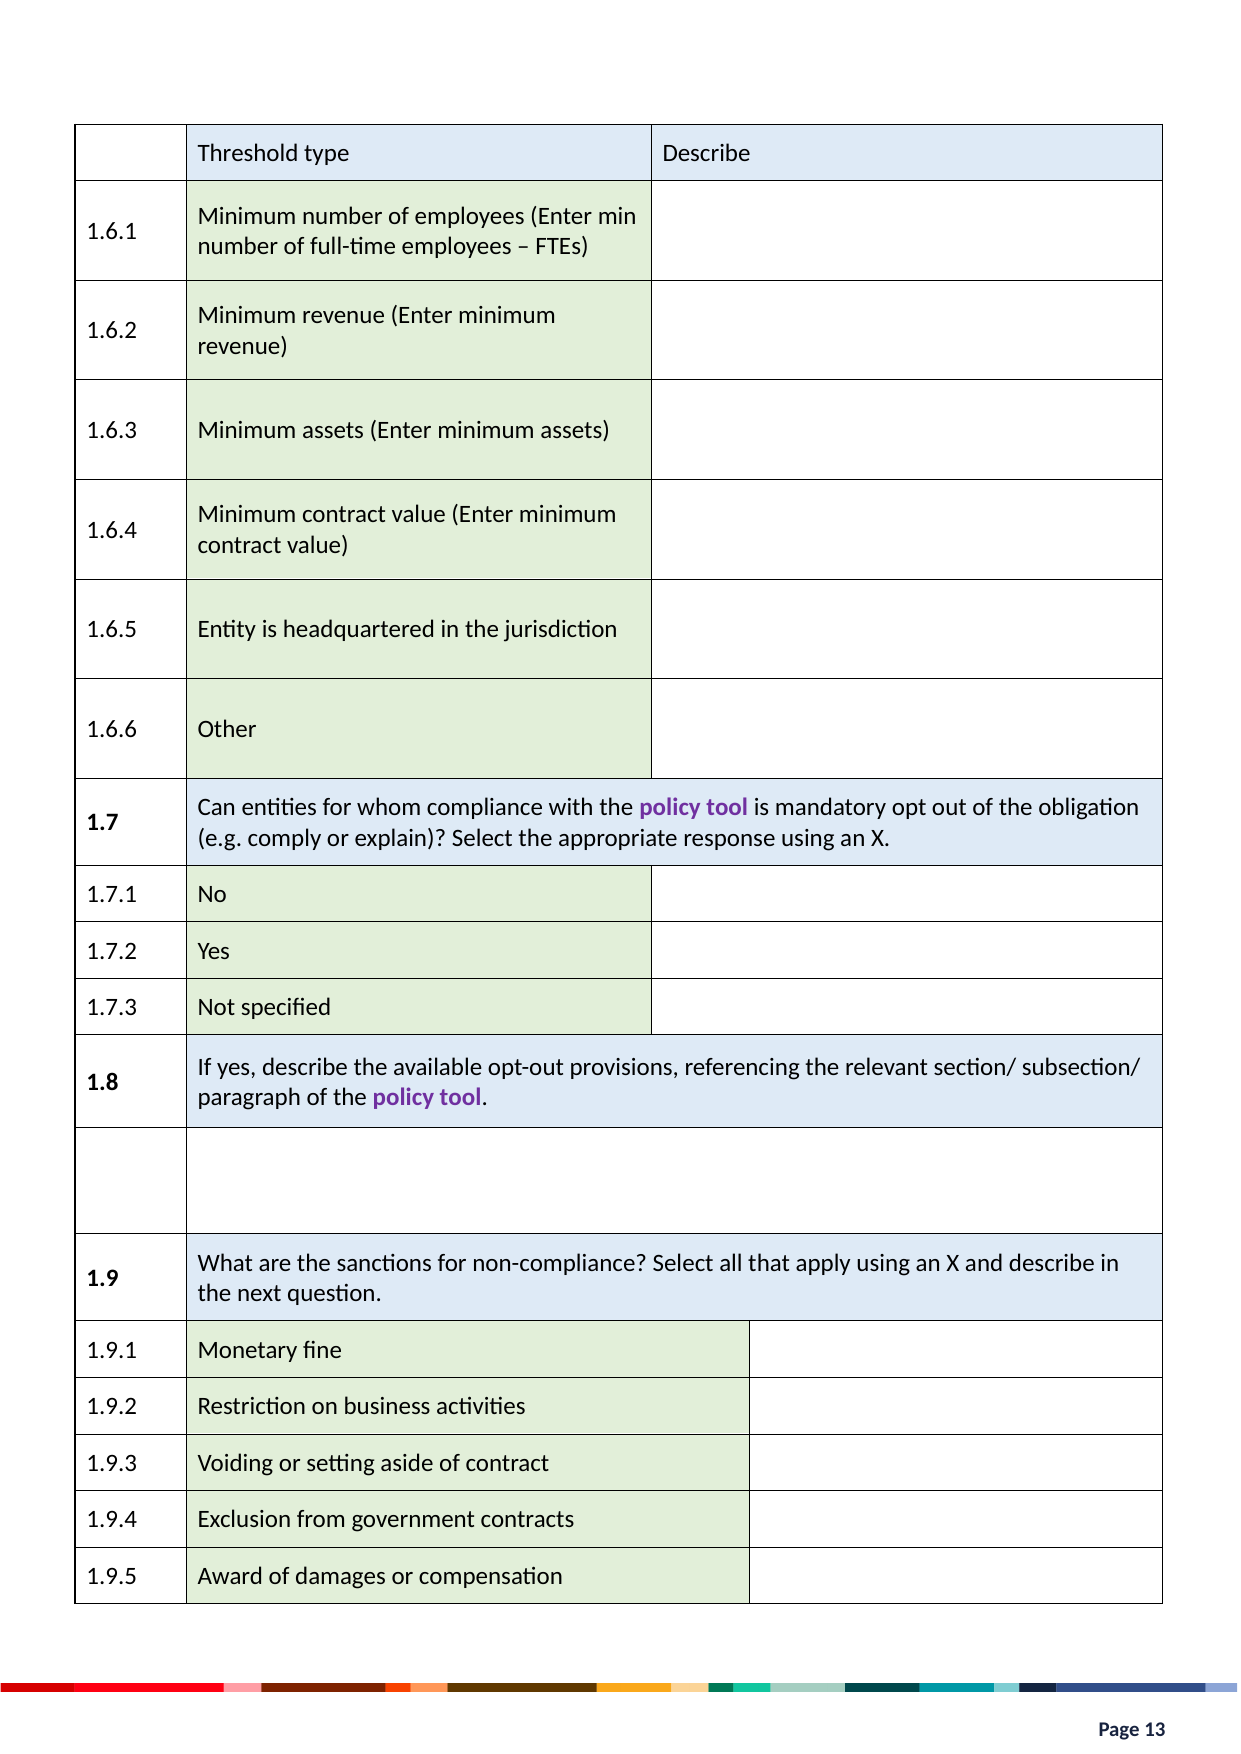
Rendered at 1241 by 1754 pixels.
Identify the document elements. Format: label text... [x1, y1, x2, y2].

table_cell [652, 480, 1162, 578]
table_cell 1.9.4 [76, 1491, 186, 1547]
table_cell [750, 1491, 1162, 1547]
table_cell Minimum assets (Enter minimum assets) [187, 380, 651, 479]
table_cell Exclusion from government contracts [187, 1491, 749, 1547]
table_cell 1.9.5 [76, 1548, 186, 1603]
table_cell Award of damages or compensation [187, 1548, 749, 1603]
table_cell Yes [187, 922, 651, 978]
table_cell 1.9.2 [76, 1378, 186, 1433]
table_cell 1.6.1 [76, 181, 186, 280]
table_cell No [187, 866, 651, 921]
table_cell 1.7 [76, 779, 186, 865]
table_cell 1.6.3 [76, 380, 186, 479]
table_cell Describe [652, 125, 1162, 180]
table_cell [652, 181, 1162, 280]
table_cell [652, 580, 1162, 678]
table_cell Monetary fine [187, 1321, 749, 1377]
table_cell Can entities for whom compliance with the policy tool is mandatory opt out of the obligation (e.g. comply or explain)? Select the appropriate response using an X. [187, 779, 1162, 865]
table_cell 1.7.1 [76, 866, 186, 921]
table_cell 1.6.6 [76, 679, 186, 778]
table_cell Minimum contract value (Enter minimum contract value) [187, 480, 651, 578]
table_cell Voiding or setting aside of contract [187, 1435, 749, 1490]
table_cell 1.6.4 [76, 480, 186, 578]
table_cell Not specified [187, 979, 651, 1034]
table_cell 1.9 [76, 1234, 186, 1320]
table_cell Other [187, 679, 651, 778]
table_cell Restriction on business activities [187, 1378, 749, 1433]
table_cell [76, 1128, 186, 1233]
table_cell [652, 281, 1162, 379]
picture [0, 1683, 1236, 1692]
table_cell If yes, describe the available opt-out provisions, referencing the relevant section/ subsection/ paragraph of the policy tool. [187, 1035, 1162, 1127]
table_cell What are the sanctions for non-compliance? Select all that apply using an X and describe in the next question. [187, 1234, 1162, 1320]
table_cell [750, 1435, 1162, 1490]
table_cell 1.9.3 [76, 1435, 186, 1490]
table_cell [76, 125, 186, 180]
table_cell [187, 1128, 1162, 1233]
table_cell 1.8 [76, 1035, 186, 1127]
table_cell 1.7.3 [76, 979, 186, 1034]
table_cell 1.6.2 [76, 281, 186, 379]
table_cell Minimum number of employees (Enter min number of full-time employees – FTEs) [187, 181, 651, 280]
table_cell [652, 380, 1162, 479]
table_cell [750, 1321, 1162, 1377]
table_cell 1.9.1 [76, 1321, 186, 1377]
table_cell Minimum revenue (Enter minimum revenue) [187, 281, 651, 379]
table_cell [652, 922, 1162, 978]
table_cell [652, 866, 1162, 921]
table_cell [750, 1548, 1162, 1603]
table_cell [652, 979, 1162, 1034]
table_cell 1.7.2 [76, 922, 186, 978]
table_cell [652, 679, 1162, 778]
table_cell [750, 1378, 1162, 1433]
table_cell 1.6.5 [76, 580, 186, 678]
table_cell Entity is headquartered in the jurisdiction [187, 580, 651, 678]
table_cell Threshold type [187, 125, 651, 180]
